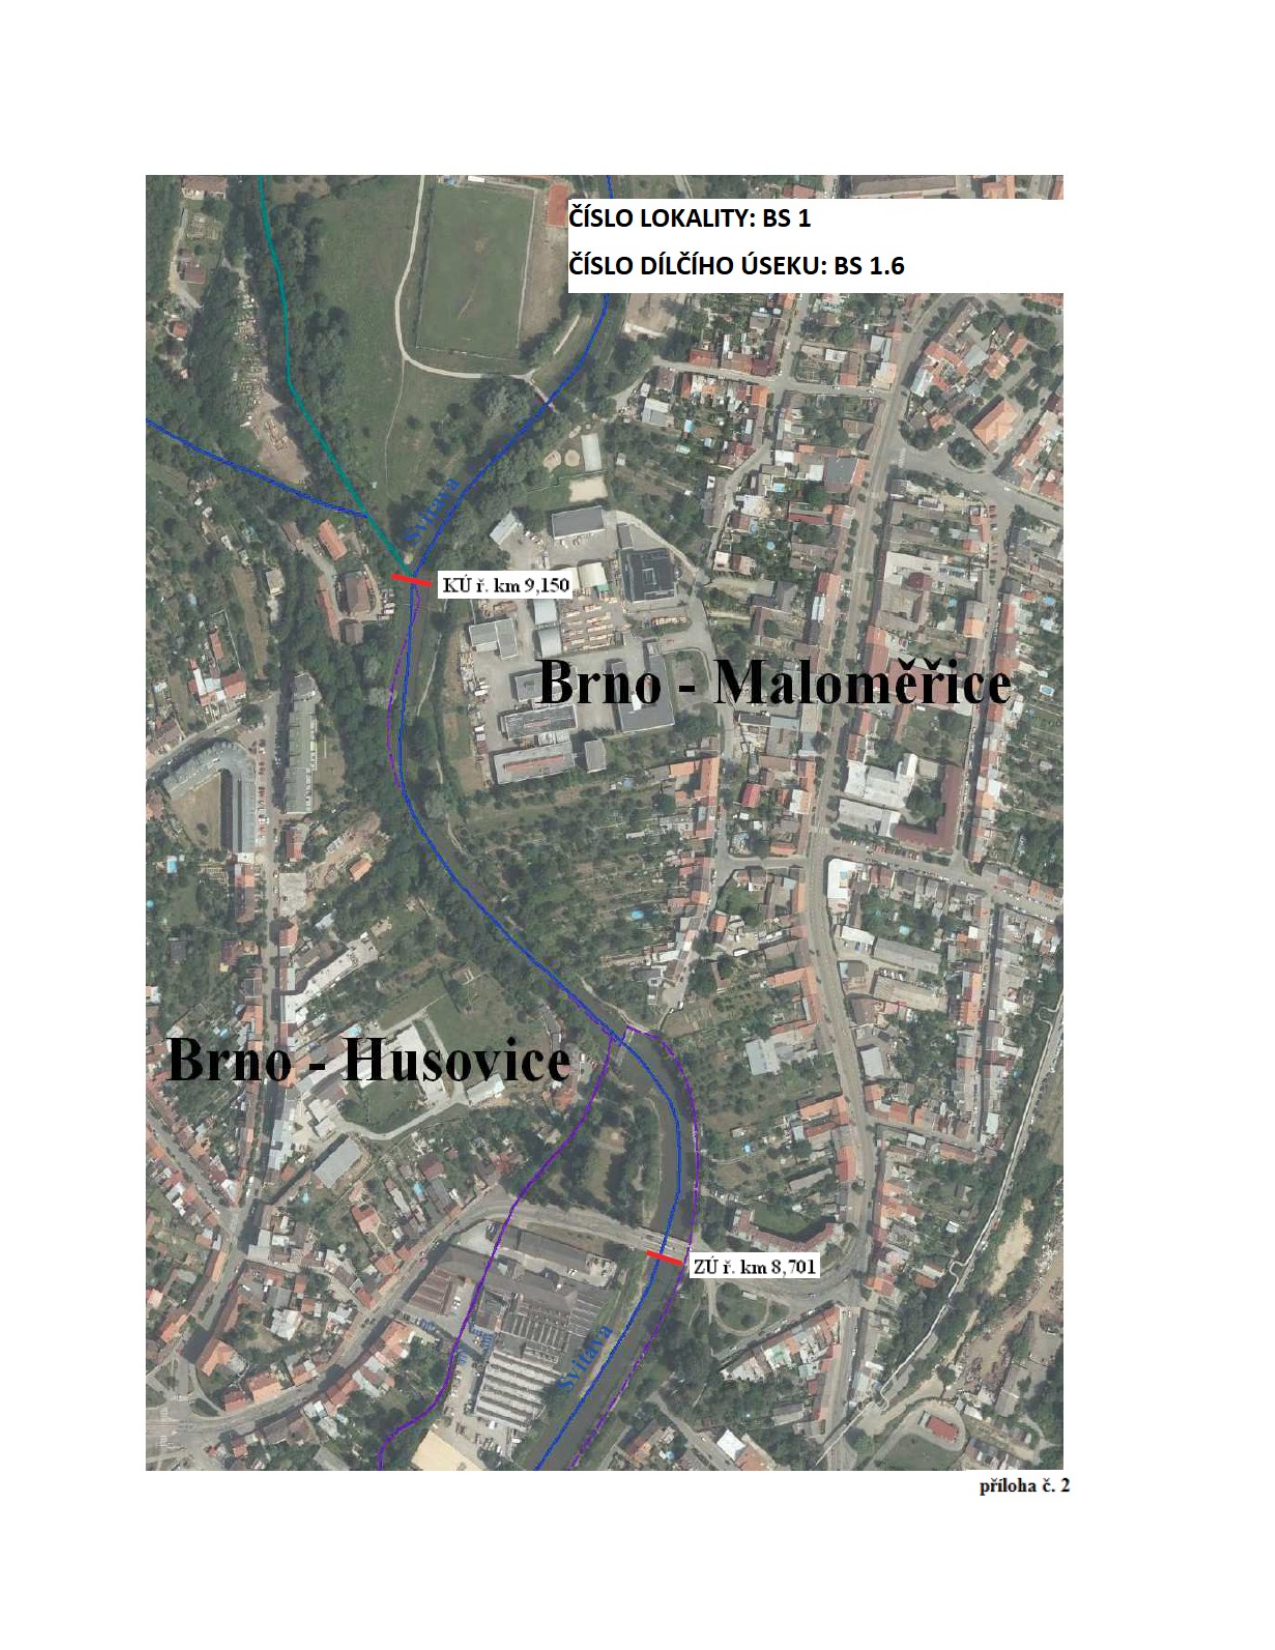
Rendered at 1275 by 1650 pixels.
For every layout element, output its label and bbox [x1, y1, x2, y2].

picture [124, 147, 1078, 1503]
